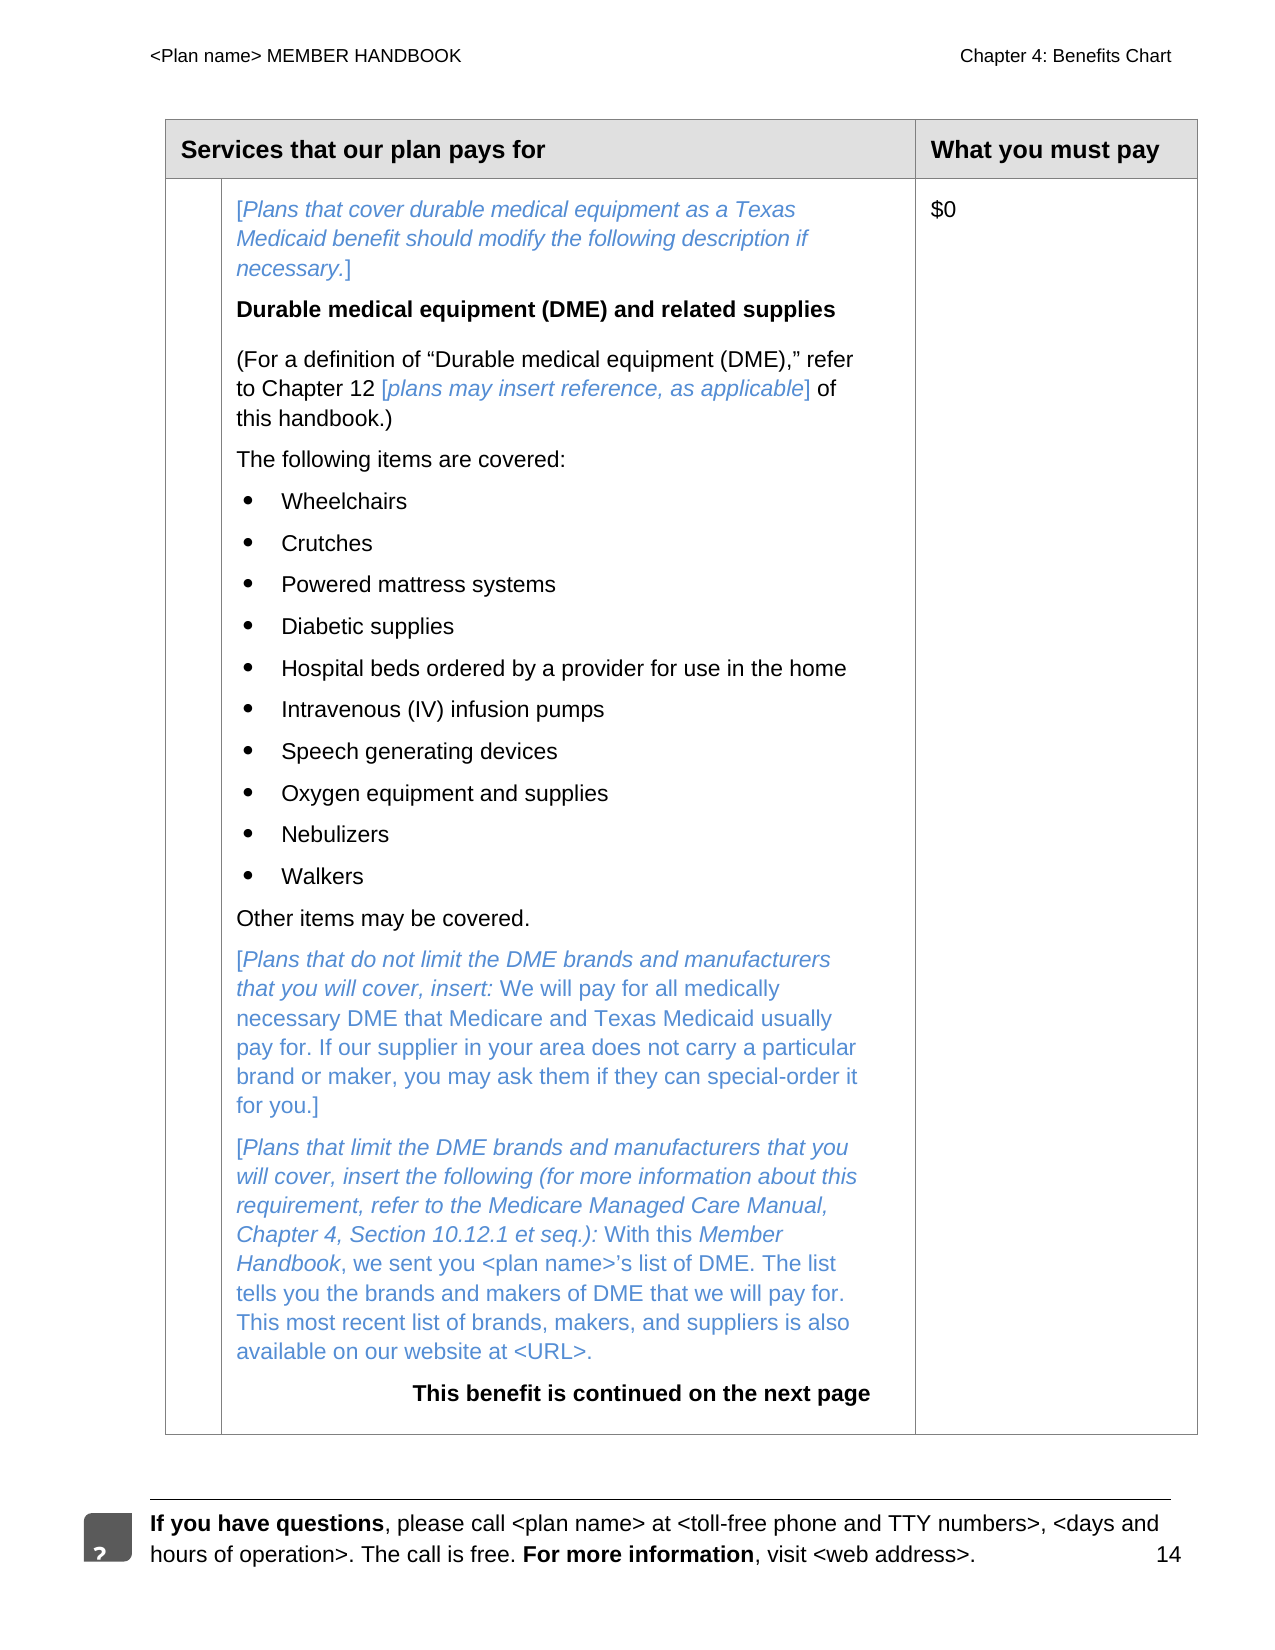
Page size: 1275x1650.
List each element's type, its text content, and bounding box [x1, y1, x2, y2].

table_header Services that our plan pays for [166, 120, 915, 178]
table_cell $0 [916, 179, 1197, 1434]
table_header What you must pay [916, 120, 1197, 178]
table_cell [166, 179, 221, 1434]
table_cell [Plans that cover durable medical equipment as a Texas Medicaid benefit should modify the following description if necessary.] Durable medical equipment (DME) and related supplies (For a definition of “Durable medical equipment (DME),” refer to Chapter 12 [plans may insert reference, as applicable] of this handbook.) The following items are covered: Wheelchairs Crutches Powered mattress systems Diabetic supplies Hospital beds ordered by a provider for use in the home Intravenous (IV) infusion pumps Speech generating devices Oxygen equipment and supplies Nebulizers Walkers Other items may be covered. [Plans that do not limit the DME brands and manufacturers that you will cover, insert: We will pay for all medically necessary DME that Medicare and Texas Medicaid usually pay for. If our supplier in your area does not carry a particular brand or maker, you may ask them if they can special-order it for you.] [Plans that limit the DME brands and manufacturers that you will cover, insert the following (for more information about this requirement, refer to the Medicare Managed Care Manual, Chapter 4, Section 10.12.1 et seq.): With this Member Handbook, we sent you <plan name>’s list of DME. The list tells you the brands and makers of DME that we will pay for. This most recent list of brands, makers, and suppliers is also available on our website at <URL>. This benefit is continued on the next page [222, 179, 915, 1434]
